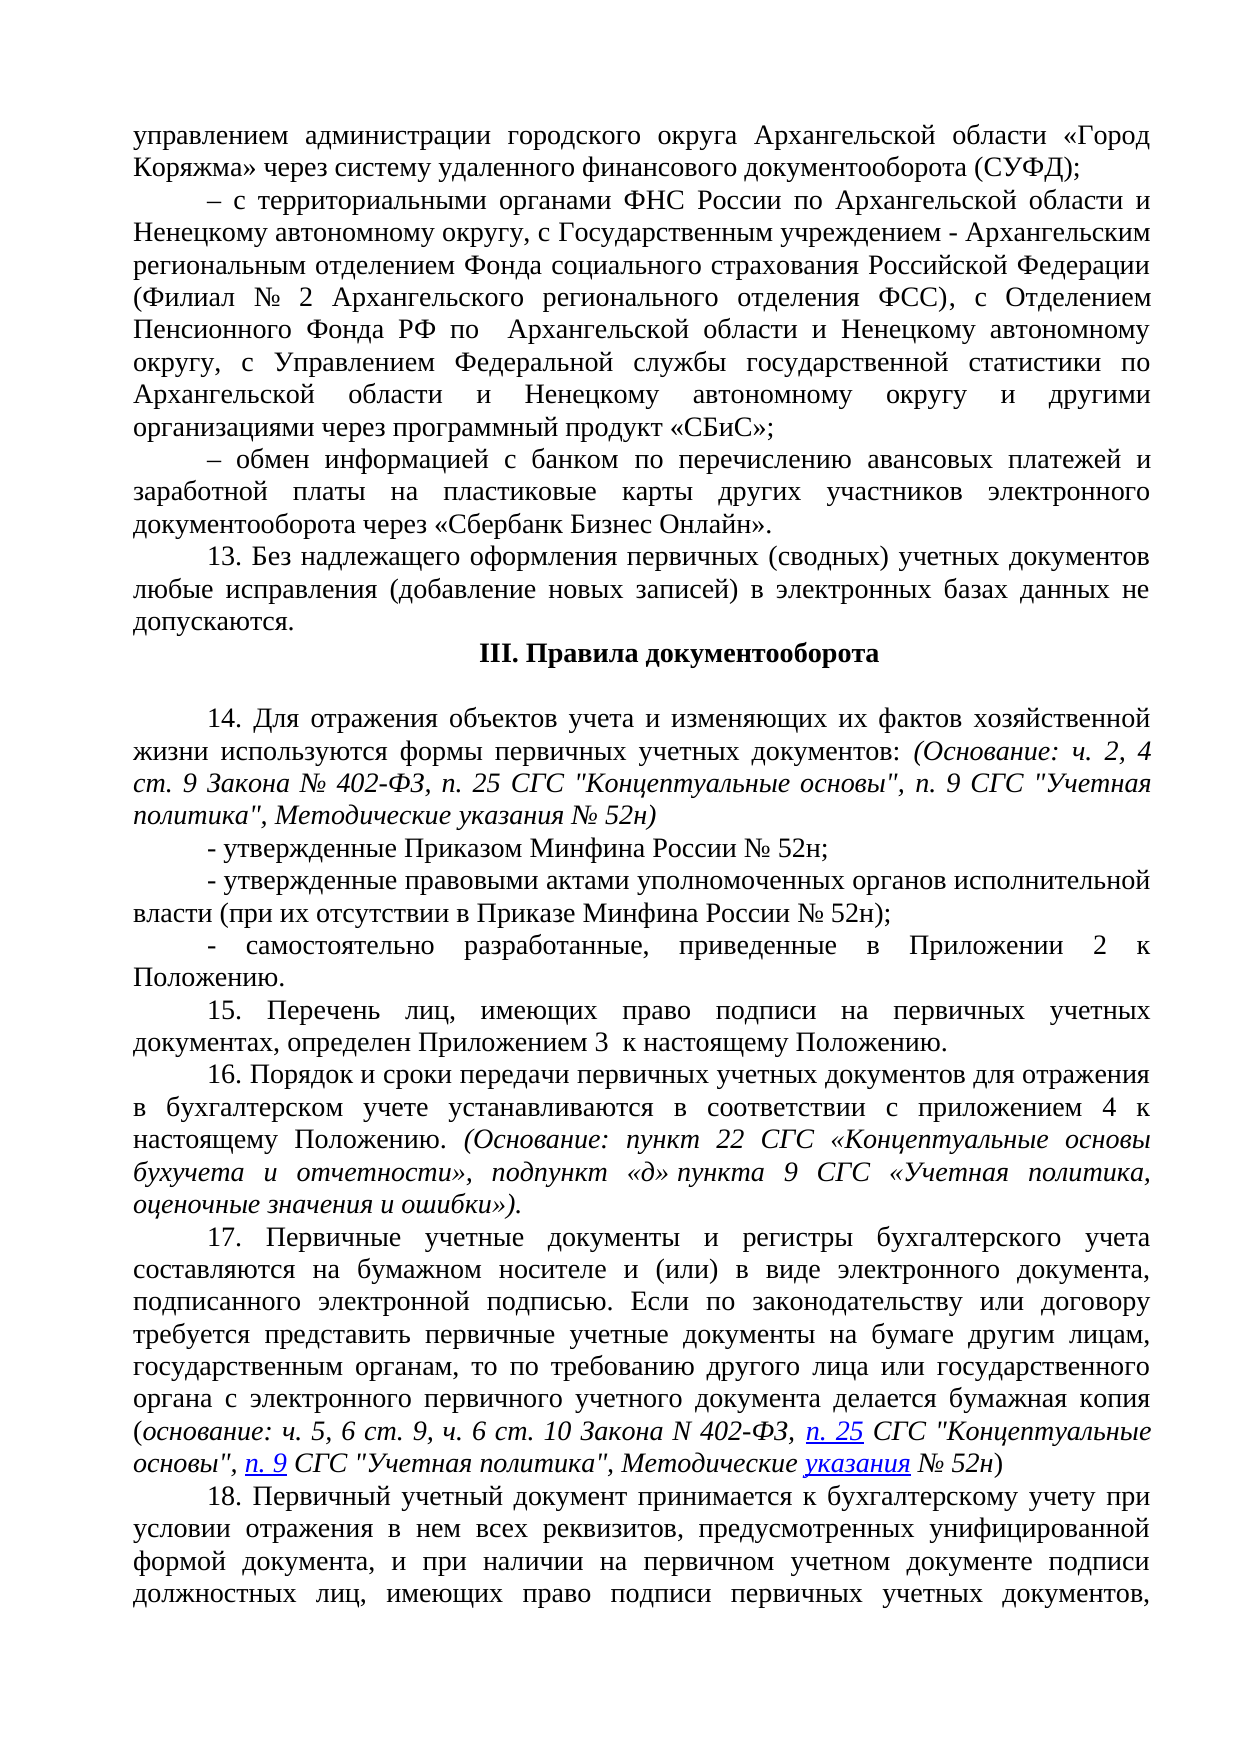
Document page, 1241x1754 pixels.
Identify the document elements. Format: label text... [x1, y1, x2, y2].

text - самостоятельно разработанные, приведенные в Приложении 2 к Положению. [133, 928, 1152, 993]
text – с территориальными органами ФНС России по Архангельской области и Ненецкому автономному округу, с Государственным учреждением - Архангельским региональным отделением Фонда социального страхования Российской Федерации (Филиал № 2 Архангельского регионального отделения ФСС), с Отделением Пенсионного Фонда РФ по Архангельской области и Ненецкому автономному округу, с Управлением Федеральной службы государственной статистики по Архангельской области и Ненецкому автономному округу и другими организациями через программный продукт «СБиС»; [133, 280, 1152, 442]
text 15. Перечень лиц, имеющих право подписи на первичных учетных документах, определен Приложением 3 к настоящему Положению. [133, 993, 1152, 1058]
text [133, 118, 1152, 183]
text – с территориальными органами ФНС России по Архангельской области и Ненецкому автономному округу, с Государственным учреждением - Архангельским региональным отделением Фонда социального страхования Российской Федерации (Филиал № 2 Архангельского регионального отделения ФСС), с Отделением Пенсионного Фонда РФ по Архангельской области и Ненецкому автономному округу, с Управлением Федеральной службы государственной статистики по Архангельской области и Ненецкому автономному округу и другими организациями через программный продукт «СБиС»; [133, 183, 1152, 248]
subtitle – обмен информацией с банком по перечислению авансовых платежей и заработной платы на пластиковые карты других участников электронного документооборота через «Сбербанк Бизнес Онлайн». [133, 442, 1152, 539]
text 13. Без надлежащего оформления первичных (сводных) учетных документов любые исправления (добавление новых записей) в электронных базах данных не допускаются. [133, 539, 1152, 636]
text 17. Первичные учетные документы и регистры бухгалтерского учета составляются на бумажном носителе и (или) в виде электронного документа, подписанного электронной подписью. Если по законодательству или договору требуется представить первичные учетные документы на бумаге другим лицам, государственным органам, то по требованию другого лица или государственного органа с электронного первичного учетного документа делается бумажная копия (основание: ч. 5, 6 ст. 9, ч. 6 ст. 10 Закона N 402-ФЗ, п. 25 СГС "Концептуальные основы", п. 9 СГС "Учетная политика", Методические указания № 52н) [133, 1219, 1152, 1479]
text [133, 1479, 1152, 1608]
text 16. Порядок и сроки передачи первичных учетных документов для отражения в бухгалтерском учете устанавливаются в соответствии с приложением 4 к настоящему Положению. (Основание: пункт 22 СГС «Концептуальные основы бухучета и отчетности», подпункт «д» пункта 9 СГС «Учетная политика, оценочные значения и ошибки»). [133, 1058, 1152, 1219]
text 14. Для отражения объектов учета и изменяющих их фактов хозяйственной жизни используются формы первичных учетных документов: (Основание: ч. 2, 4 ст. 9 Закона № 402-ФЗ, п. 25 СГС "Концептуальные основы", п. 9 СГС "Учетная политика", Методические указания № 52н) [133, 701, 1152, 831]
text - утвержденные Приказом Минфина России № 52н; [133, 831, 1152, 863]
text III. Правила документооборота [133, 636, 1152, 669]
text - утвержденные правовыми актами уполномоченных органов исполнительной власти (при их отсутствии в Приказе Минфина России № 52н); [133, 863, 1152, 928]
